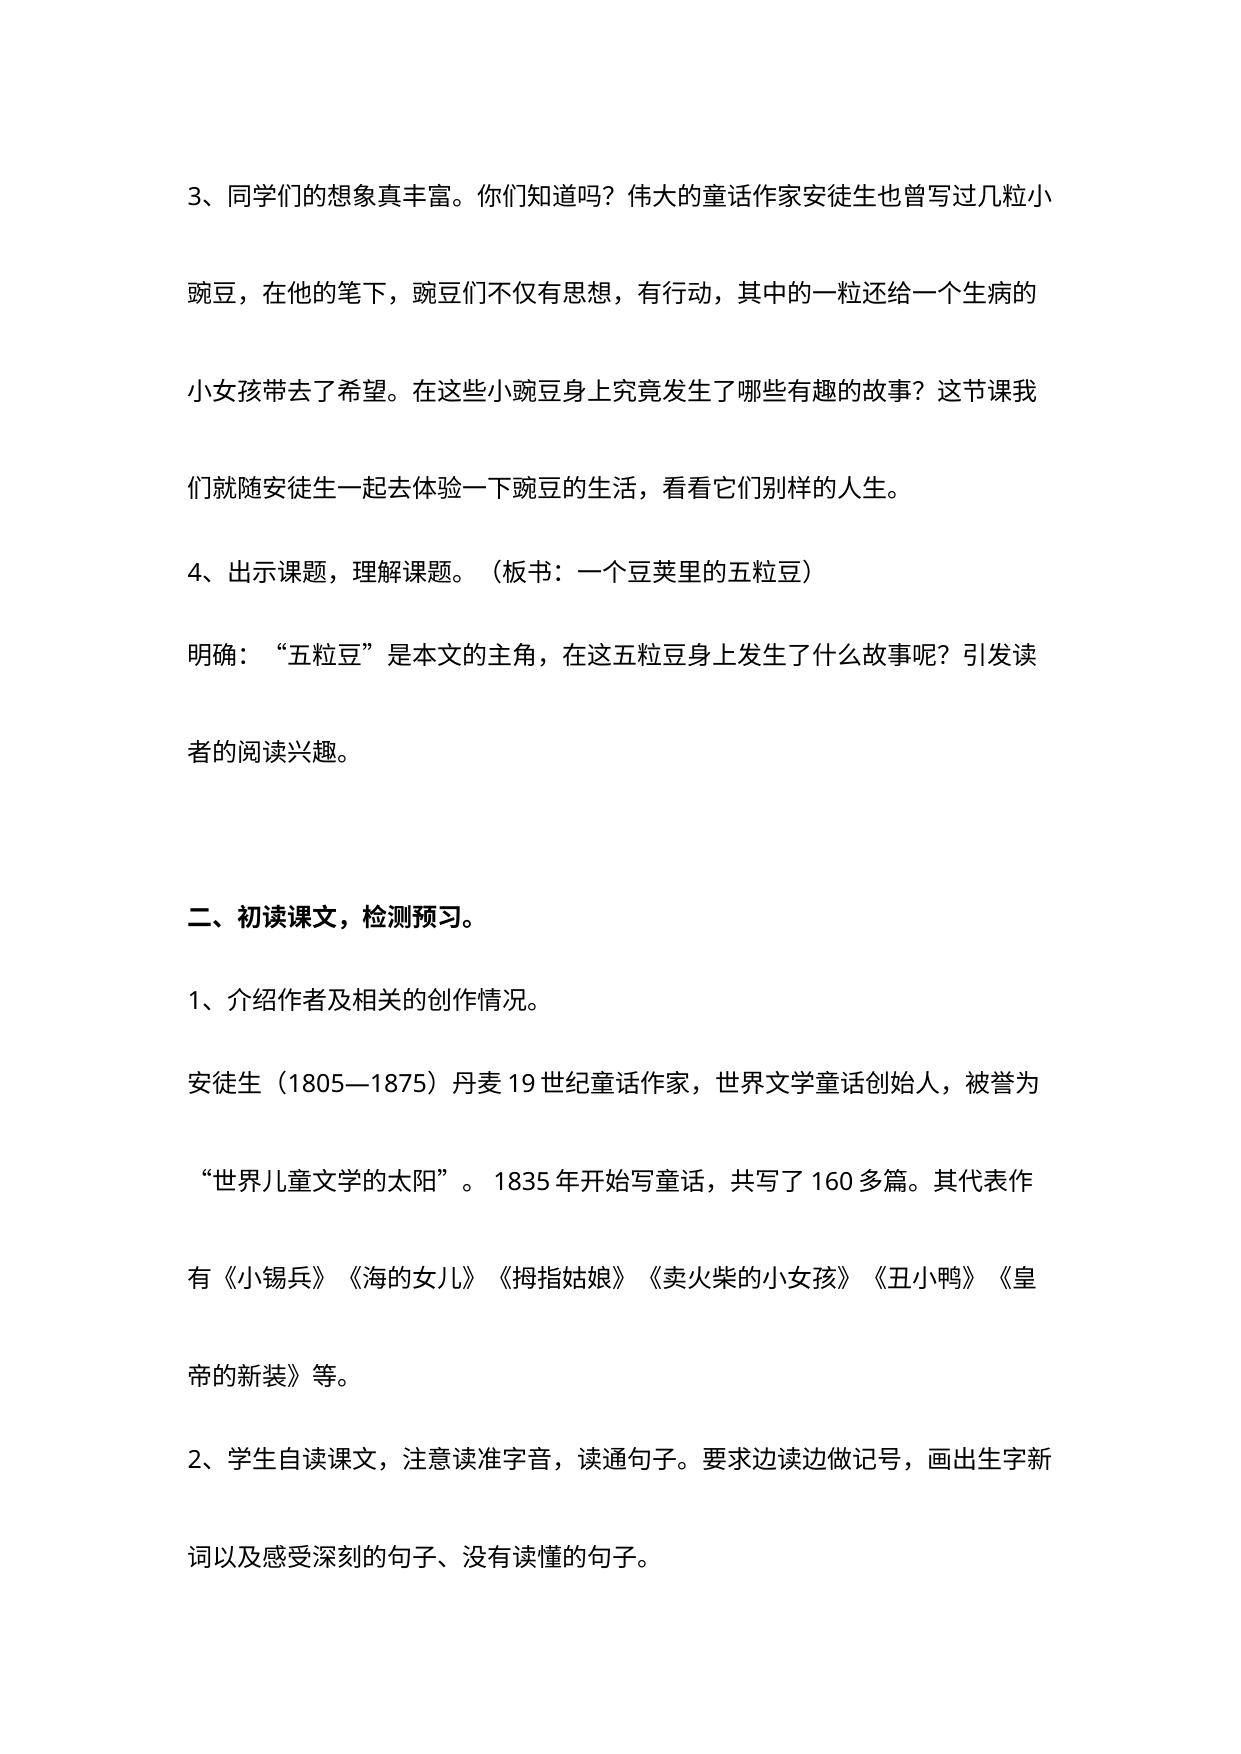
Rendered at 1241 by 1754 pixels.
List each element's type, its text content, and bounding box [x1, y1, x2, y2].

text 安徒生（1805—1875）丹麦19世纪童话作家，世界文学童话创始人，被誉为“世界儿童文学的太阳”。 1835年开始写童话，共写了160多篇。其代表作有《小锡兵》《海的女儿》《拇指姑娘》《卖火柴的小女孩》《丑小鸭》《皇帝的新装》等。 [187, 1049, 1053, 1407]
text 明确：“五粒豆”是本文的主角，在这五粒豆身上发生了什么故事呢？引发读者的阅读兴趣。 [187, 621, 1053, 783]
text 4、出示课题，理解课题。（板书：一个豆荚里的五粒豆） [187, 538, 1053, 603]
text 1、介绍作者及相关的创作情况。 [187, 966, 1053, 1031]
text 3、同学们的想象真丰富。你们知道吗？伟大的童话作家安徒生也曾写过几粒小豌豆，在他的笔下，豌豆们不仅有思想，有行动，其中的一粒还给一个生病的小女孩带去了希望。在这些小豌豆身上究竟发生了哪些有趣的故事？这节课我们就随安徒生一起去体验一下豌豆的生活，看看它们别样的人生。 [187, 162, 1053, 519]
text 二、初读课文，检测预习。 [187, 883, 1053, 948]
text 2、学生自读课文，注意读准字音，读通句子。要求边读边做记号，画出生字新词以及感受深刻的句子、没有读懂的句子。 [187, 1425, 1053, 1588]
